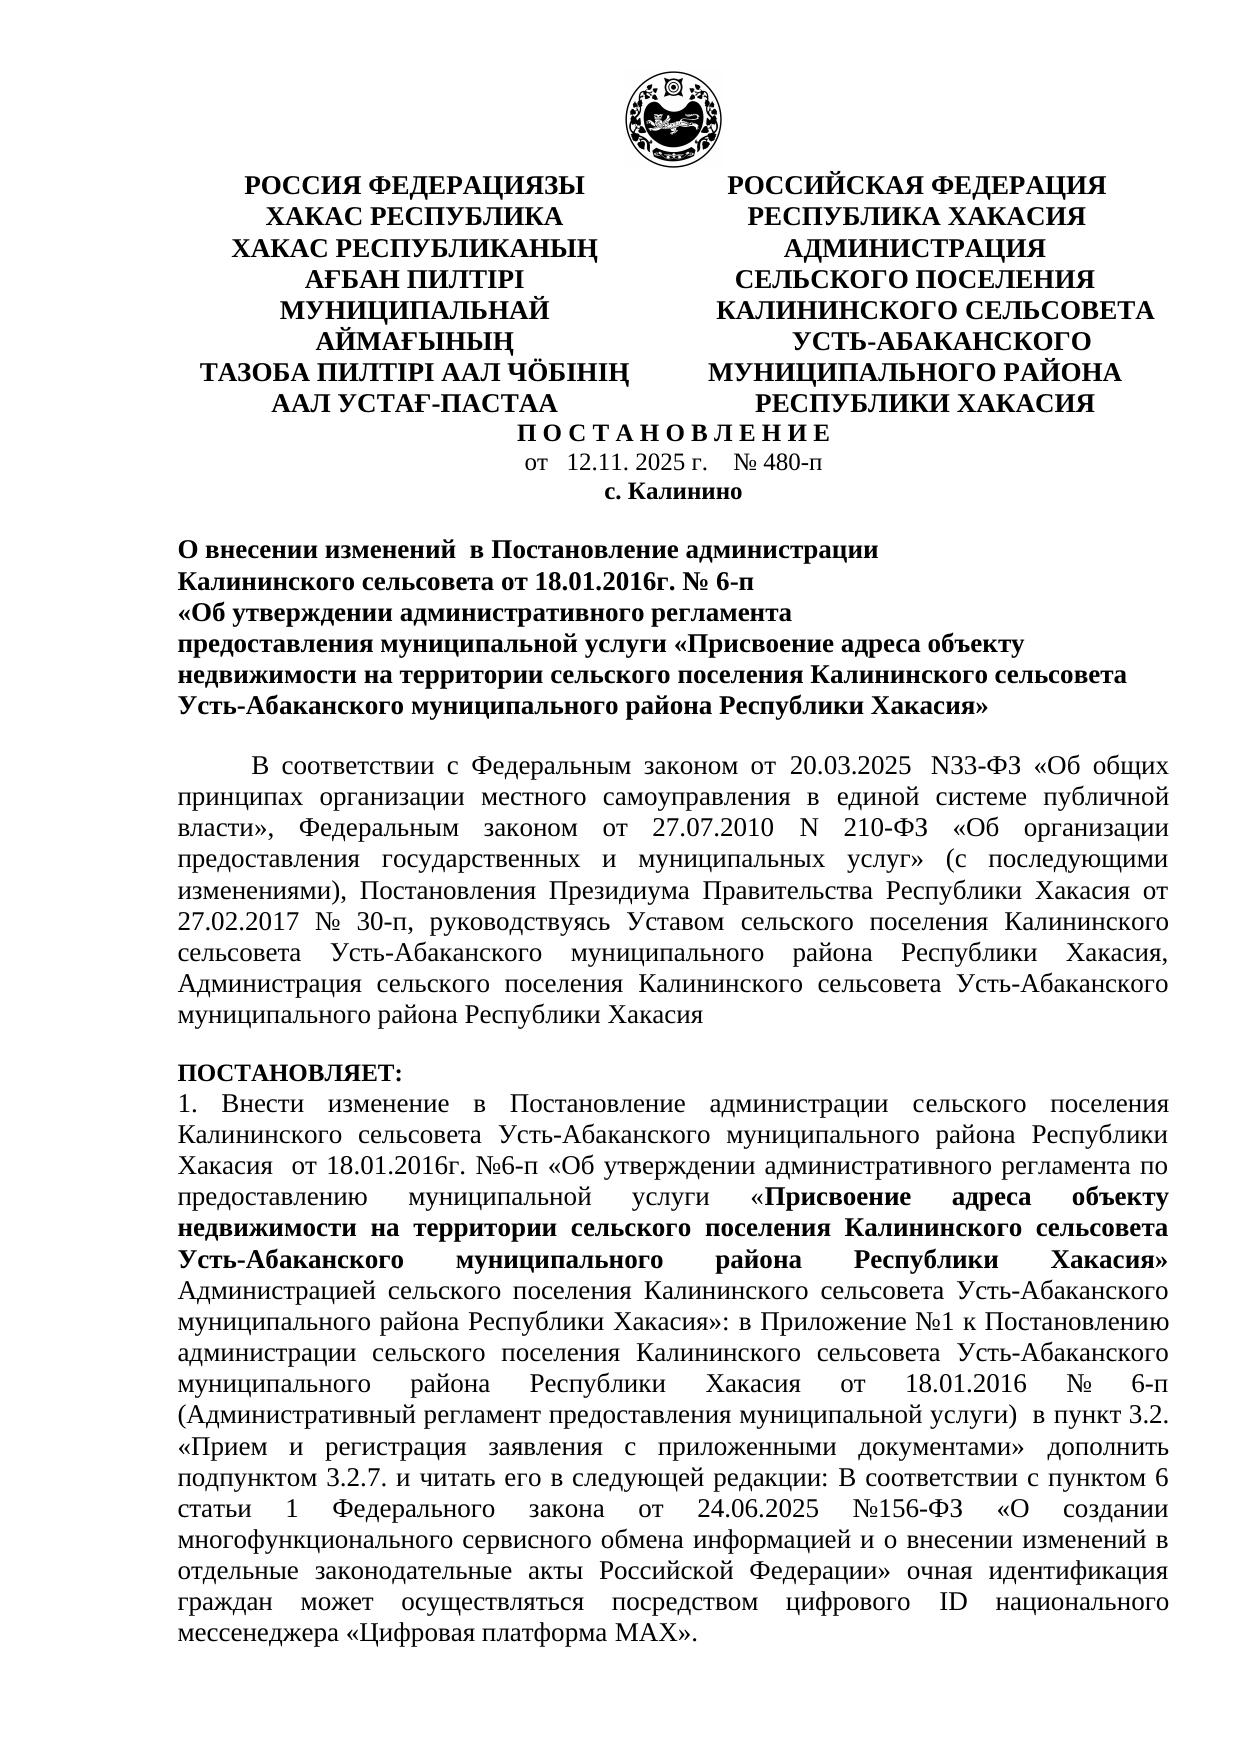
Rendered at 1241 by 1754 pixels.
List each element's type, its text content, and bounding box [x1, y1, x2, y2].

text предоставления муниципальной услуги «Присвоение адреса объекту недвижимости на территории сельского поселения Калининского сельсовета Усть-Абаканского муниципального района Республики Хакасия» [177, 627, 1169, 720]
text В соответствии с Федеральным законом от 20.03.2025 N33-ФЗ «Об общих принципах организации местного самоуправления в единой системе публичной власти», Федеральным законом от 27.07.2010 N 210-ФЗ «Об организации предоставления государственных и муниципальных услуг» (с последующими изменениями), Постановления Президиума Правительства Республики Хакасия от 27.02.2017 № 30-п, руководствуясь Уставом сельского поселения Калининского сельсовета Усть-Абаканского муниципального района Республики Хакасия, Администрация сельского поселения Калининского сельсовета Усть-Абаканского муниципального района Республики Хакасия [177, 749, 1169, 1029]
text 1. Внести изменение в Постановление администрации сельского поселения Калининского сельсовета Усть-Абаканского муниципального района Республики Хакасия от 18.01.2016г. №6-п «Об утверждении административного регламента по предоставлению муниципальной услуги «Присвоение адреса объекту недвижимости на территории сельского поселения Калининского сельсовета Усть-Абаканского муниципального района Республики Хакасия» Администрацией сельского поселения Калининского сельсовета Усть-Абаканского муниципального района Республики Хакасия»: в Приложение №1 к Постановлению администрации сельского поселения Калининского сельсовета Усть-Абаканского муниципального района Республики Хакасия от 18.01.2016 № 6-п (Административный регламент предоставления муниципальной услуги) в пункт 3.2. «Прием и регистрация заявления с приложенными документами» дополнить подпунктом 3.2.7. и читать его в следующей редакции: В соответствии с пунктом 6 статьи 1 Федерального закона от 24.06.2025 №156-ФЗ «О создании многофункционального сервисного обмена информацией и о внесении изменений в отдельные законодательные акты Российской Федерации» очная идентификация граждан может осуществляться посредством цифрового ID национального мессенеджера «Цифровая платформа MAX». [177, 1087, 1169, 1648]
text Калининского сельсовета от 18.01.2016г. № 6-п [177, 565, 1169, 596]
text «Об утверждении административного регламента [177, 596, 1169, 627]
text от 12.11. 2025 г. № 480-п [177, 447, 1169, 476]
table_header РОССИЯ ФЕДЕРАЦИЯЗЫ ХАКАС РЕСПУБЛИКА ХАКАС РЕСПУБЛИКАНЫҢ АҒБАН ПИЛТIРI МУНИЦИПАЛЬНАЙ АЙМАҒЫНЫҢ ТАЗОБА ПИЛТIРI ААЛ ЧӦБІНІҢ ААЛ УСТАҒ-ПАСТАА [167, 169, 662, 418]
text ПОСТАНОВЛЯЕТ: [177, 1058, 1169, 1087]
text О внесении изменений в Постановление администрации [177, 533, 1169, 565]
text П О С Т А Н О В Л Е Н И Е [177, 418, 1169, 447]
text с. Калинино [177, 476, 1169, 505]
table_header РОССИЙСКАЯ ФЕДЕРАЦИЯ РЕСПУБЛИКА ХАКАСИЯ АДМИНИСТРАЦИЯ СЕЛЬСКОГО ПОСЕЛЕНИЯ КАЛИНИНСКОГО СЕЛЬСОВЕТА УСТЬ-АБАКАНСКОГО МУНИЦИПАЛЬНОГО РАЙОНА РЕСПУБЛИКИ ХАКАСИЯ [662, 169, 1172, 418]
picture [623, 69, 724, 170]
